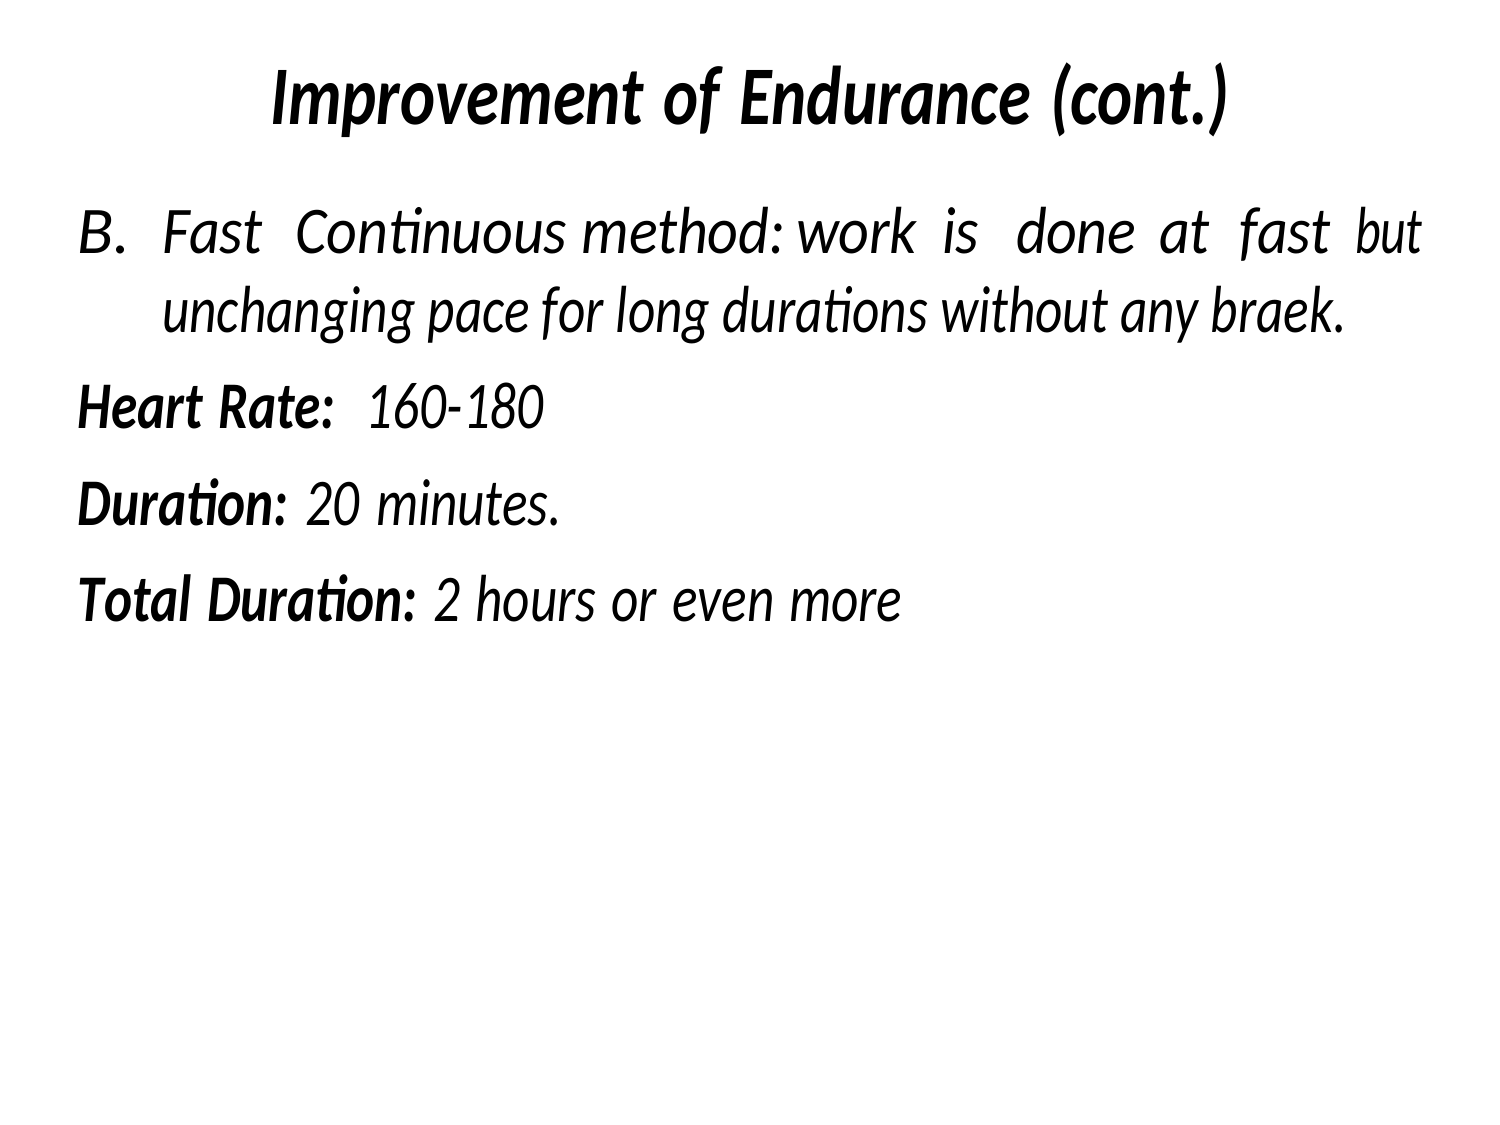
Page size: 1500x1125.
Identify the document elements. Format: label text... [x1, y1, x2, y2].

text Total Duration: 2 hours or even more [77, 556, 1500, 638]
list Fast Continuous method: work is done at fast but unchanging pace for long durations without any braek. [77, 189, 1423, 349]
text Heart Rate: 160-180 [77, 364, 1500, 446]
subtitle Improvement of Endurance (cont.) [0, 52, 1499, 143]
text Duration: 20 minutes. [77, 460, 1500, 542]
